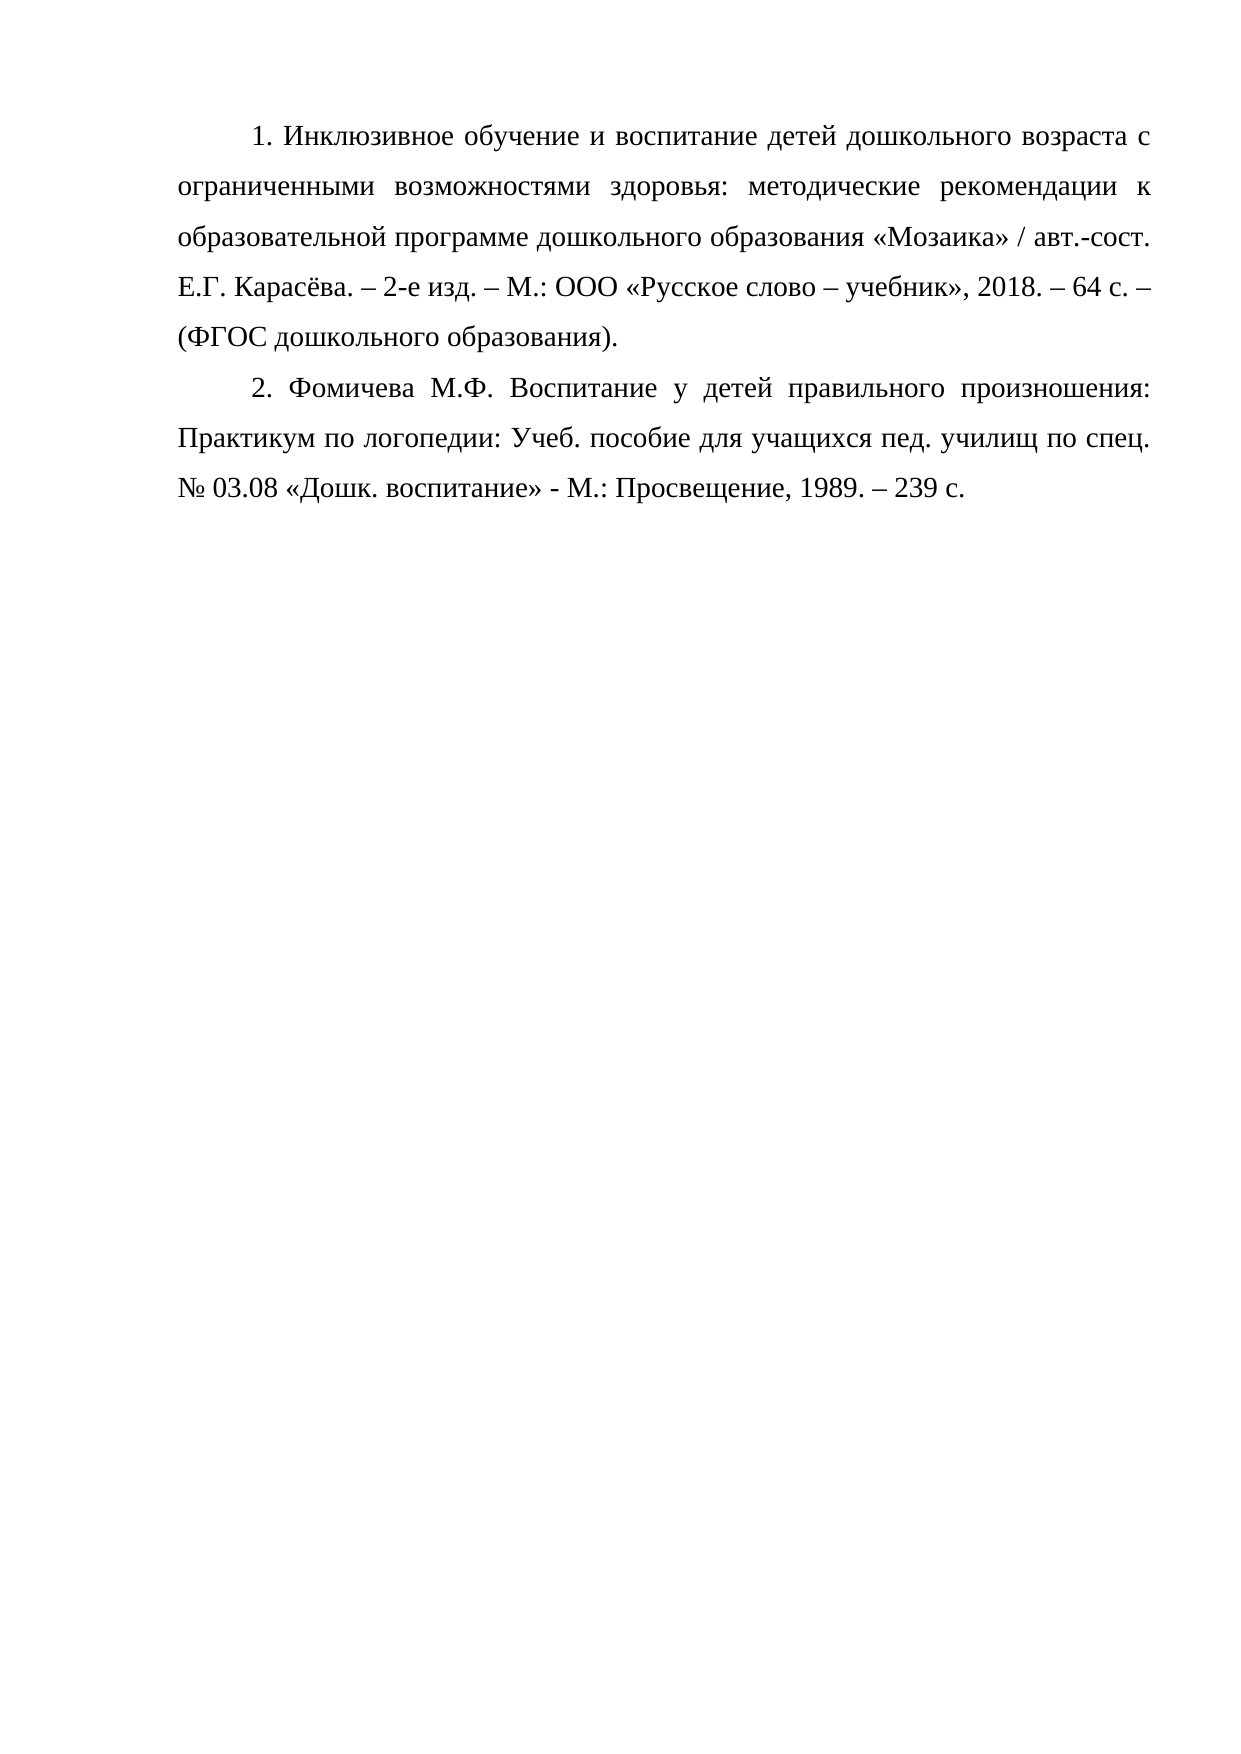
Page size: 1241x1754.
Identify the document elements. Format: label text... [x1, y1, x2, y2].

text 2. Фомичева М.Ф. Воспитание у детей правильного произношения: Практикум по логопедии: Учеб. пособие для учащихся пед. училищ по спец. № 03.08 «Дошк. воспитание» - М.: Просвещение, 1989. – 239 с. [177, 370, 1152, 504]
text 1. Инклюзивное обучение и воспитание детей дошкольного возраста с ограниченными возможностями здоровья: методические рекомендации к образовательной программе дошкольного образования «Мозаика» / авт.-сост. Е.Г. Карасёва. – 2-е изд. – М.: ООО «Русское слово – учебник», 2018. – 64 с. – (ФГОС дошкольного образования). [177, 118, 1152, 353]
